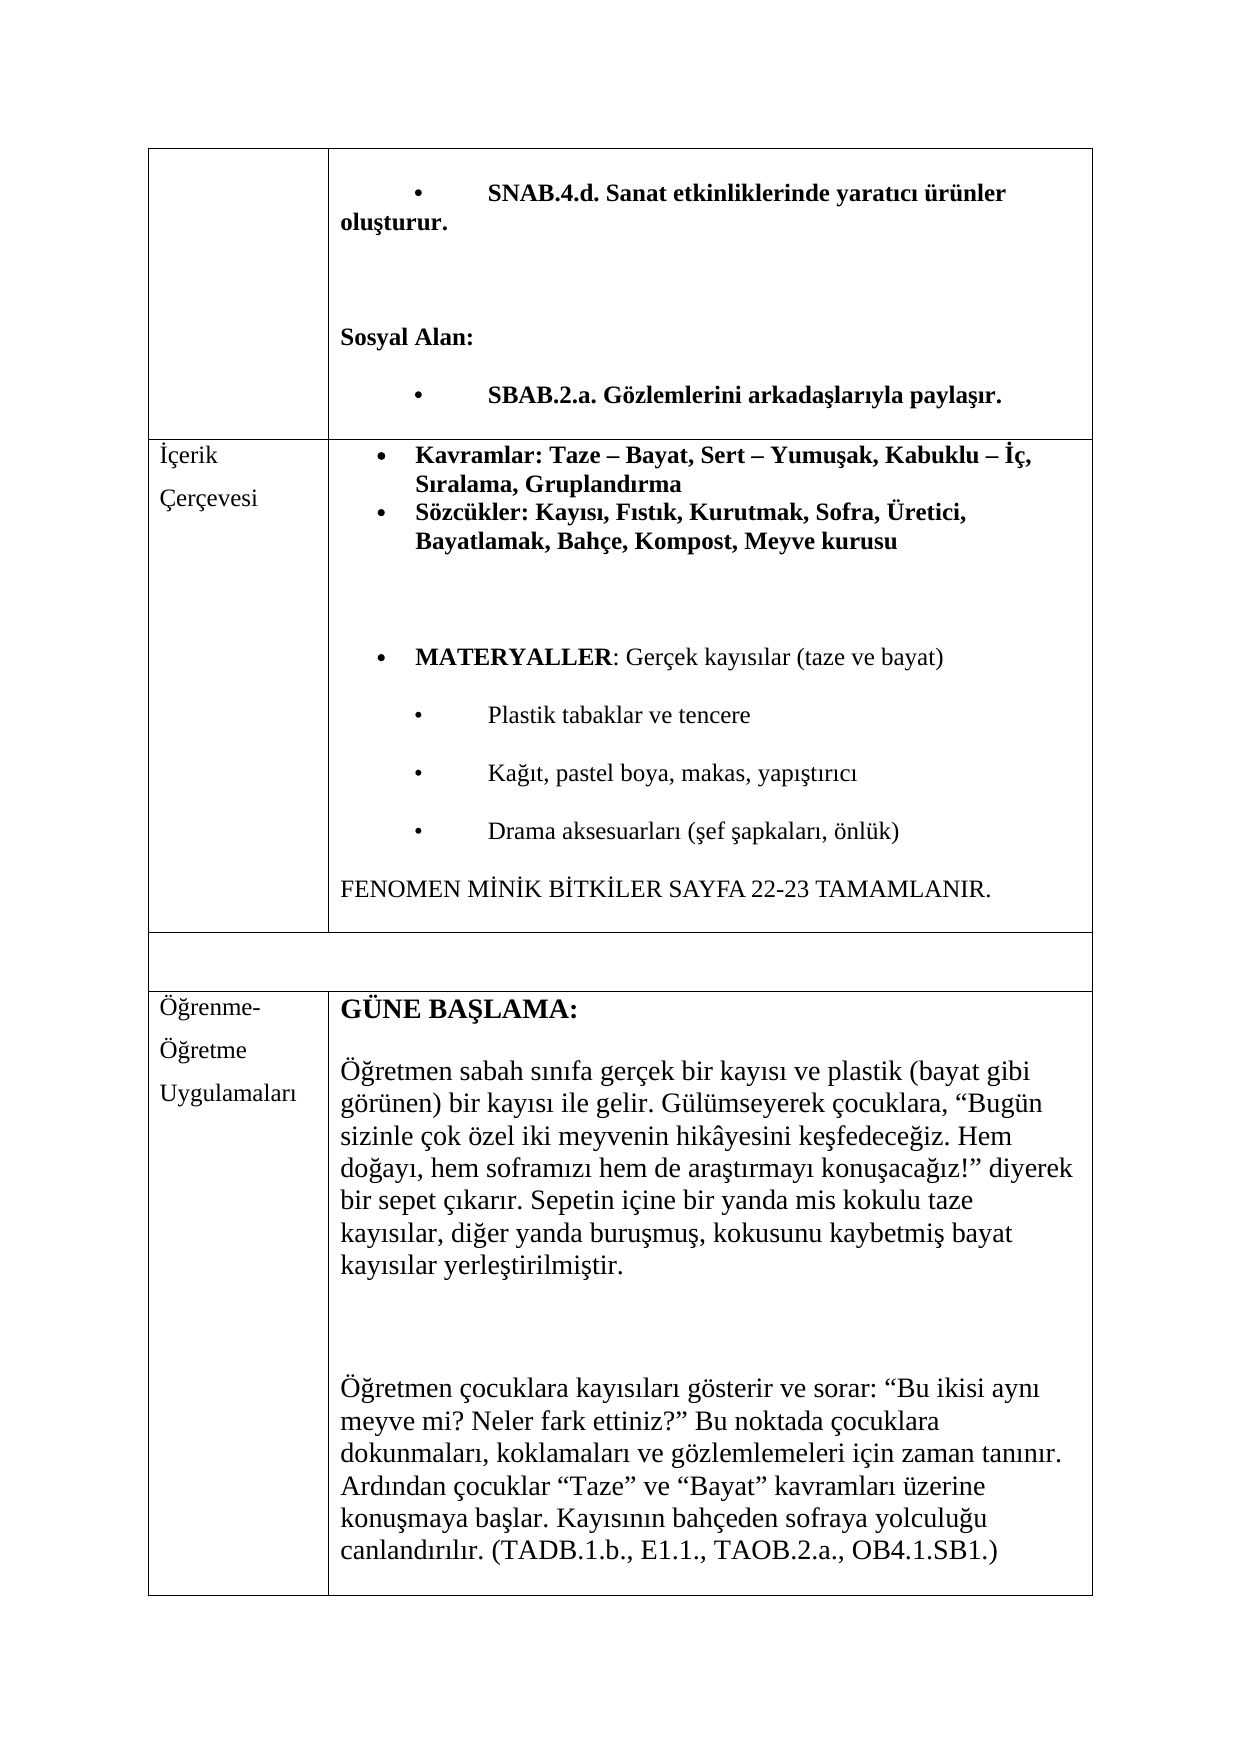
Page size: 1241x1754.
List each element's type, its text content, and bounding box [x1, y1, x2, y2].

table_cell [149, 933, 1092, 991]
table_cell Kavramlar: Taze – Bayat, Sert – Yumuşak, Kabuklu – İç, Sıralama, Gruplandırma Sözcükler: Kayısı, Fıstık, Kurutmak, Sofra, Üretici, Bayatlamak, Bahçe, Kompost, Meyve kurusu MATERYALLER: Gerçek kayısılar (taze ve bayat) • Plastik tabaklar ve tencere • Kağıt, pastel boya, makas, yapıştırıcı • Drama aksesuarları (şef şapkaları, önlük) FENOMEN MİNİK BİTKİLER SAYFA 22-23 TAMAMLANIR. [329, 440, 1092, 932]
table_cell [329, 149, 1092, 439]
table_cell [329, 992, 1092, 1595]
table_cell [149, 149, 328, 439]
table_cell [149, 992, 328, 1595]
table_cell İçerik Çerçevesi [149, 440, 328, 932]
